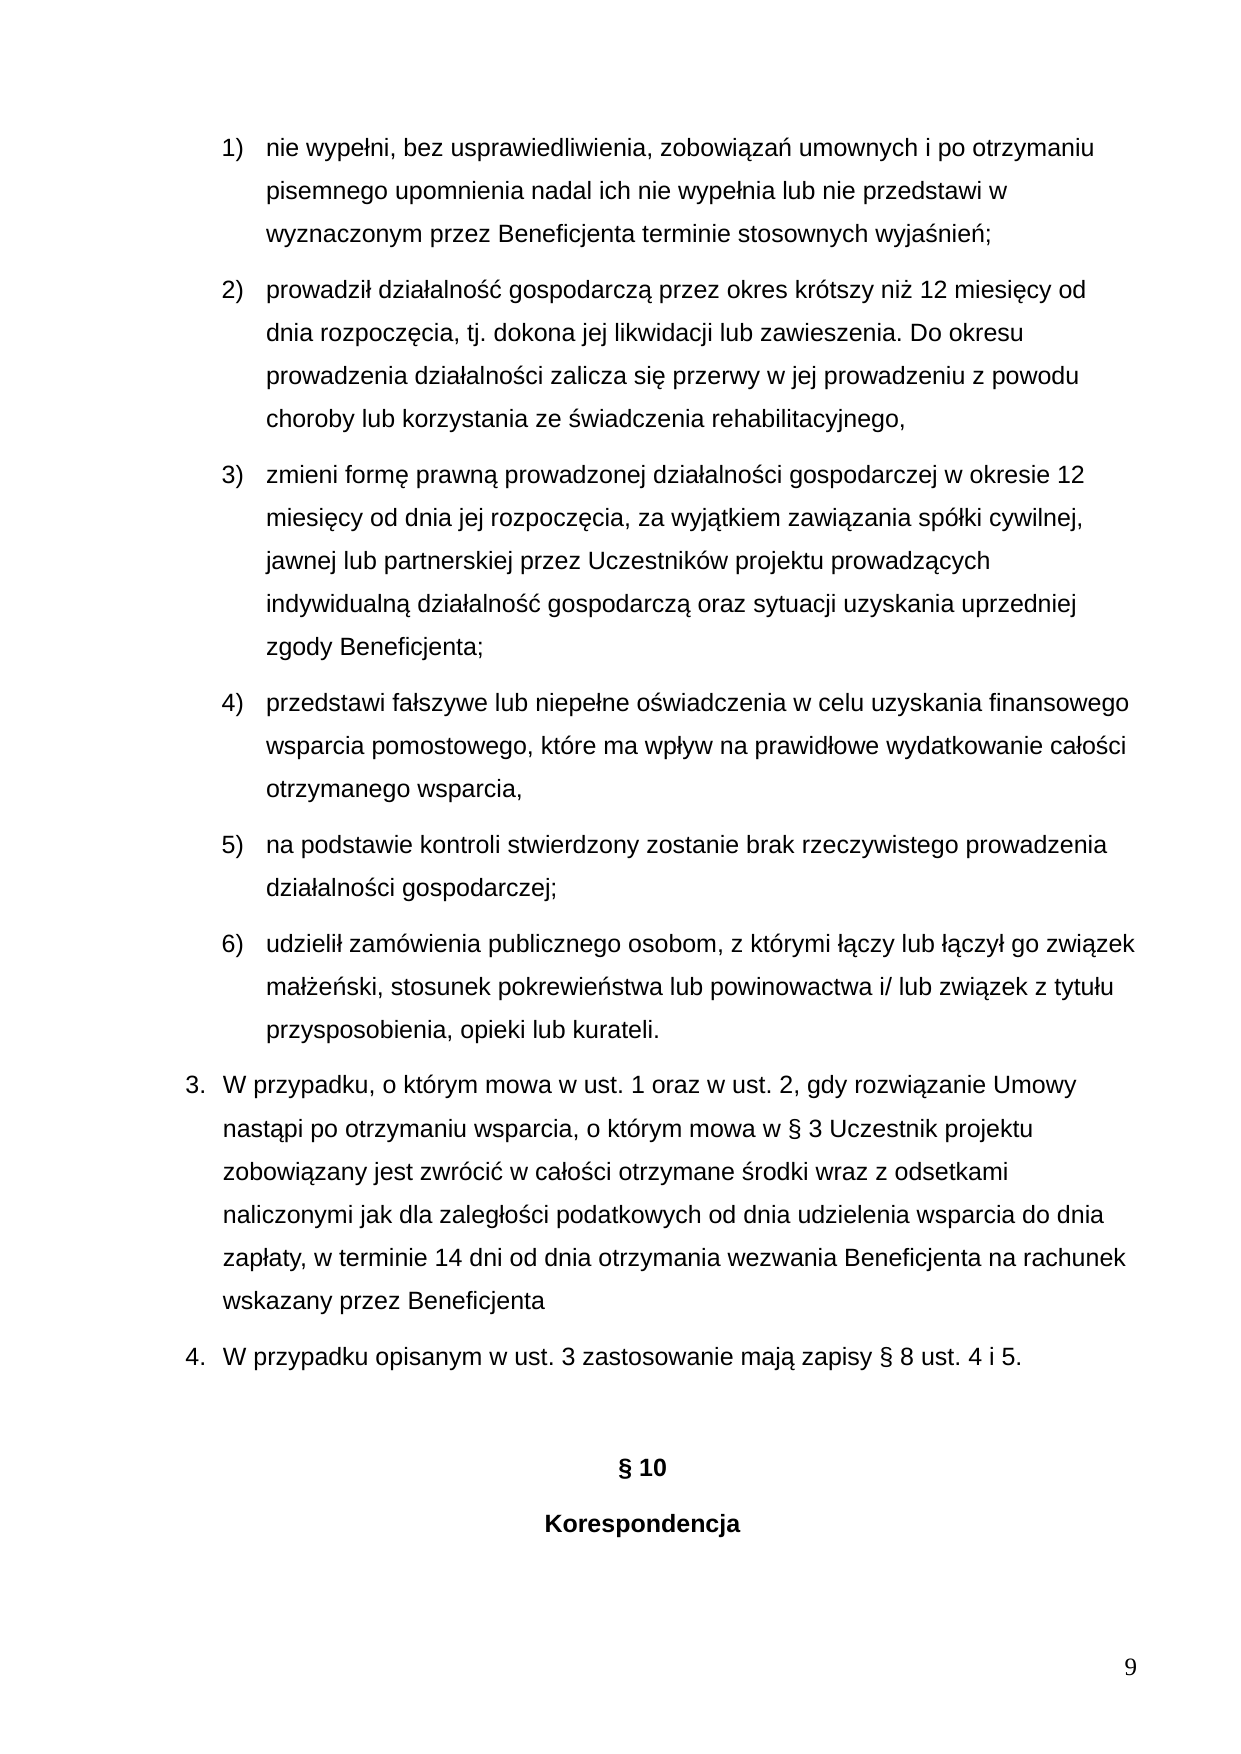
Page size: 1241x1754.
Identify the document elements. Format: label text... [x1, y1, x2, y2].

subtitle § 10 [148, 1453, 1137, 1482]
list udzielił zamówienia publicznego osobom, z którymi łączy lub łączył go związek małżeński, stosunek pokrewieństwa lub powinowactwa i/ lub związek z tytułu przysposobienia, opieki lub kurateli. [221, 928, 1137, 1043]
subtitle Korespondencja [148, 1508, 1137, 1537]
list prowadził działalność gospodarczą przez okres krótszy niż 12 miesięcy od dnia rozpoczęcia, tj. dokona jej likwidacji lub zawieszenia. Do okresu prowadzenia działalności zalicza się przerwy w jej prowadzeniu z powodu choroby lub korzystania ze świadczenia rehabilitacyjnego, [221, 275, 1137, 433]
list W przypadku opisanym w ust. 3 zastosowanie mają zapisy § 8 ust. 4 i 5. [185, 1342, 1137, 1370]
list przedstawi fałszywe lub niepełne oświadczenia w celu uzyskania finansowego wsparcia pomostowego, które ma wpływ na prawidłowe wydatkowanie całości otrzymanego wsparcia, [221, 688, 1137, 803]
list nie wypełni, bez usprawiedliwienia, zobowiązań umownych i po otrzymaniu pisemnego upomnienia nadal ich nie wypełnia lub nie przedstawi w wyznaczonym przez Beneficjenta terminie stosownych wyjaśnień; [221, 133, 1137, 248]
list W przypadku, o którym mowa w ust. 1 oraz w ust. 2, gdy rozwiązanie Umowy nastąpi po otrzymaniu wsparcia, o którym mowa w § 3 Uczestnik projektu zobowiązany jest zwrócić w całości otrzymane środki wraz z odsetkami naliczonymi jak dla zaległości podatkowych od dnia udzielenia wsparcia do dnia zapłaty, w terminie 14 dni od dnia otrzymania wezwania Beneficjenta na rachunek wskazany przez Beneficjenta [185, 1070, 1137, 1315]
list na podstawie kontroli stwierdzony zostanie brak rzeczywistego prowadzenia działalności gospodarczej; [221, 830, 1137, 902]
list zmieni formę prawną prowadzonej działalności gospodarczej w okresie 12 miesięcy od dnia jej rozpoczęcia, za wyjątkiem zawiązania spółki cywilnej, jawnej lub partnerskiej przez Uczestników projektu prowadzących indywidualną działalność gospodarczą oraz sytuacji uzyskania uprzedniej zgody Beneficjenta; [221, 460, 1137, 661]
